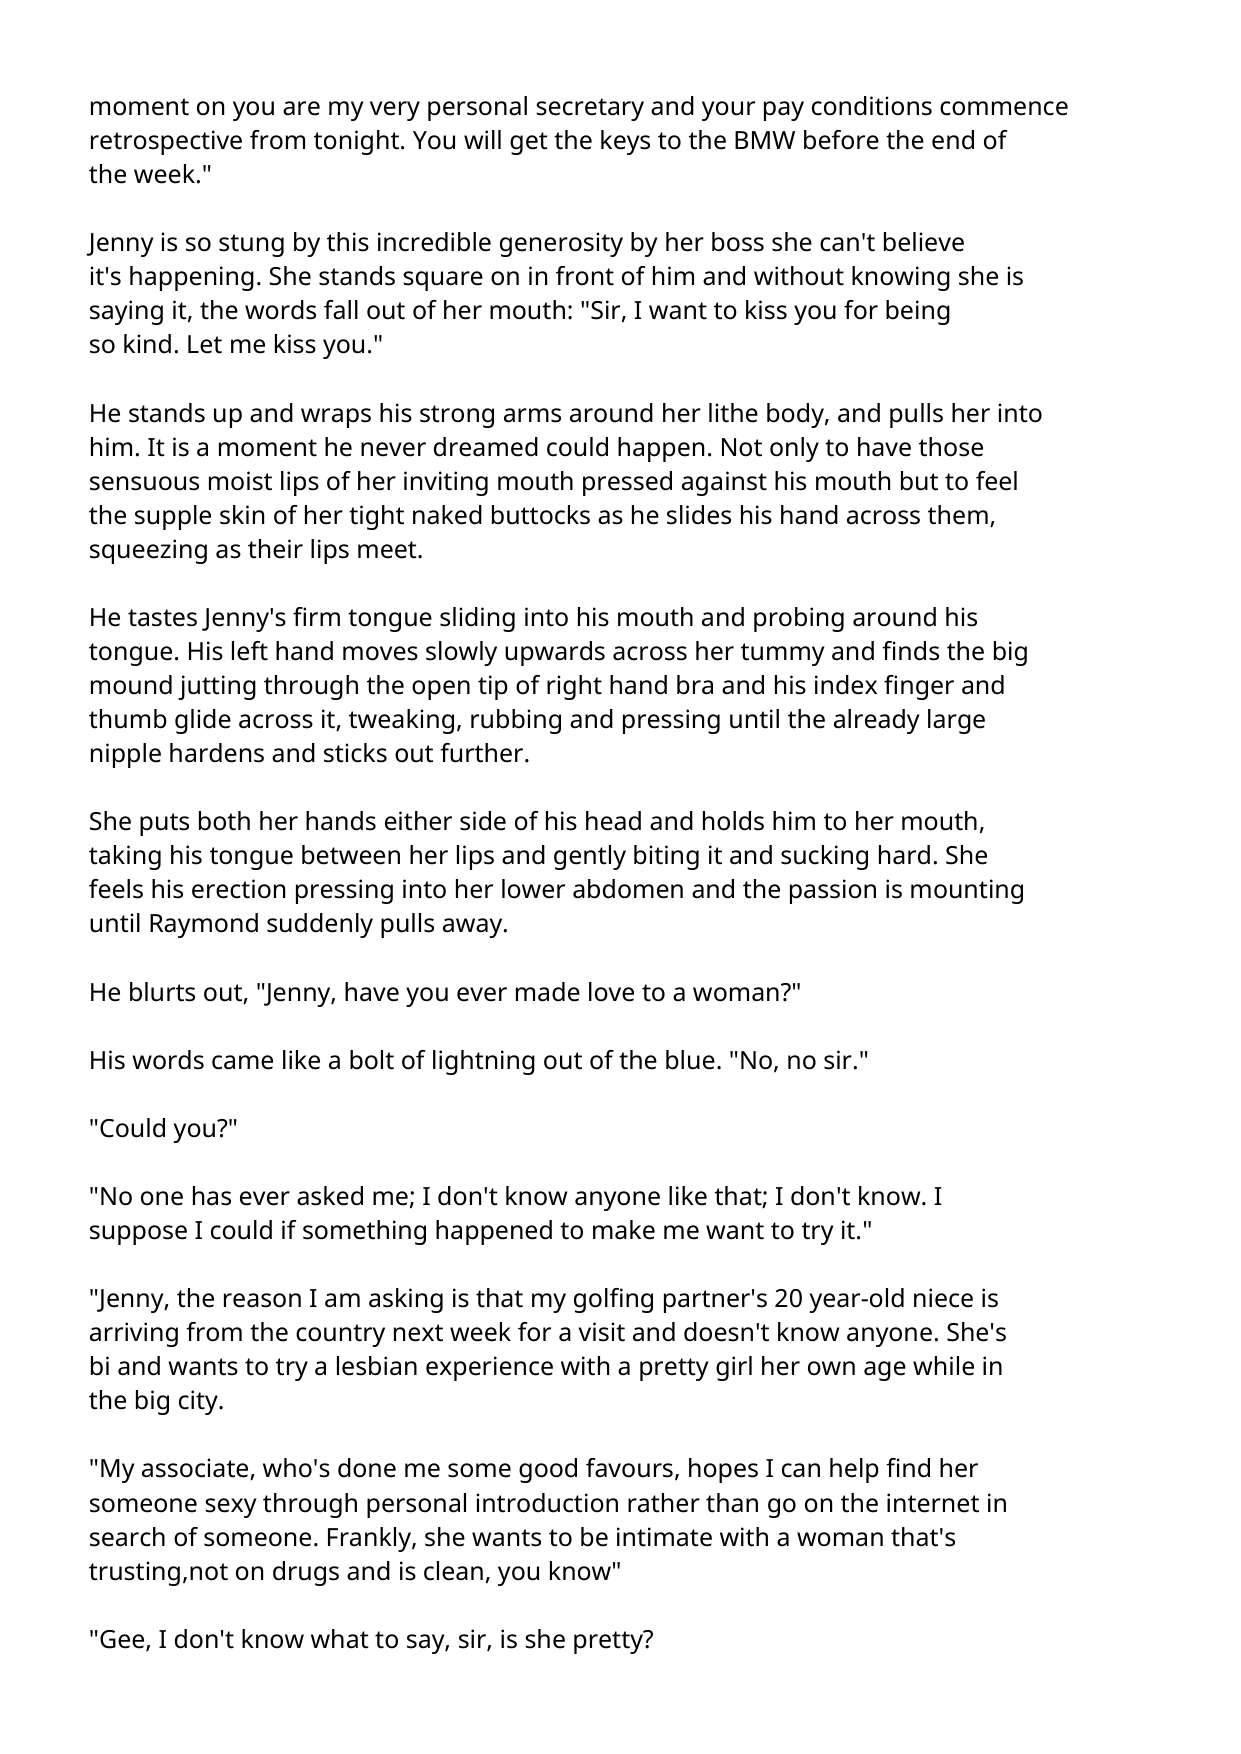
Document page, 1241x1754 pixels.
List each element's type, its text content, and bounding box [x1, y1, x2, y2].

text search of someone. Frankly, she wants to be intimate with a woman that's [89, 1519, 1152, 1553]
text it's happening. She stands square on in front of him and without knowing she is [89, 259, 1152, 293]
text tongue. His left hand moves slowly upwards across her tummy and finds the big [89, 634, 1152, 668]
text the big city. [89, 1383, 1152, 1417]
text retrospective from tonight. You will get the keys to the BMW before the end of [89, 123, 1152, 157]
text He tastes Jenny's firm tongue sliding into his mouth and probing around his [89, 599, 1152, 634]
text "My associate, who's done me some good favours, hopes I can help find her [89, 1451, 1152, 1485]
text "Gee, I don't know what to say, sir, is she pretty? [89, 1621, 1152, 1656]
text "Could you?" [89, 1111, 1152, 1144]
text His words came like a bolt of lightning out of the blue. "No, no sir." [89, 1042, 1152, 1076]
text mound jutting through the open tip of right hand bra and his index finger and [89, 668, 1152, 702]
text He blurts out, "Jenny, have you ever made love to a woman?" [89, 974, 1152, 1008]
text him. It is a moment he never dreamed could happen. Not only to have those [89, 429, 1152, 463]
text the supple skin of her tight naked buttocks as he slides his hand across them, [89, 497, 1152, 531]
text the week." [89, 157, 1152, 191]
text He stands up and wraps his strong arms around her lithe body, and pulls her into [89, 395, 1152, 429]
text "No one has ever asked me; I don't know anyone like that; I don't know. I [89, 1179, 1152, 1213]
text Jenny is so stung by this incredible generosity by her boss she can't believe [89, 225, 1152, 259]
text someone sexy through personal introduction rather than go on the internet in [89, 1485, 1152, 1519]
text suppose I could if something happened to make me want to try it." [89, 1213, 1152, 1247]
text bi and wants to try a lesbian experience with a pretty girl her own age while in [89, 1349, 1152, 1383]
text sensuous moist lips of her inviting mouth pressed against his mouth but to feel [89, 463, 1152, 497]
text saying it, the words fall out of her mouth: "Sir, I want to kiss you for being [89, 293, 1152, 327]
text taking his tongue between her lips and gently biting it and sucking hard. She [89, 838, 1152, 872]
text arriving from the country next week for a visit and doesn't know anyone. She's [89, 1315, 1152, 1349]
text She puts both her hands either side of his head and holds him to her mouth, [89, 804, 1152, 838]
text so kind. Let me kiss you." [89, 327, 1152, 361]
text trusting,not on drugs and is clean, you know" [89, 1553, 1152, 1587]
text moment on you are my very personal secretary and your pay conditions commence [89, 89, 1152, 123]
text squeezing as their lips meet. [89, 531, 1152, 566]
text "Jenny, the reason I am asking is that my golfing partner's 20 year-old niece is [89, 1281, 1152, 1315]
text until Raymond suddenly pulls away. [89, 906, 1152, 940]
text feels his erection pressing into her lower abdomen and the passion is mounting [89, 872, 1152, 906]
text nipple hardens and sticks out further. [89, 736, 1152, 770]
text thumb glide across it, tweaking, rubbing and pressing until the already large [89, 702, 1152, 736]
